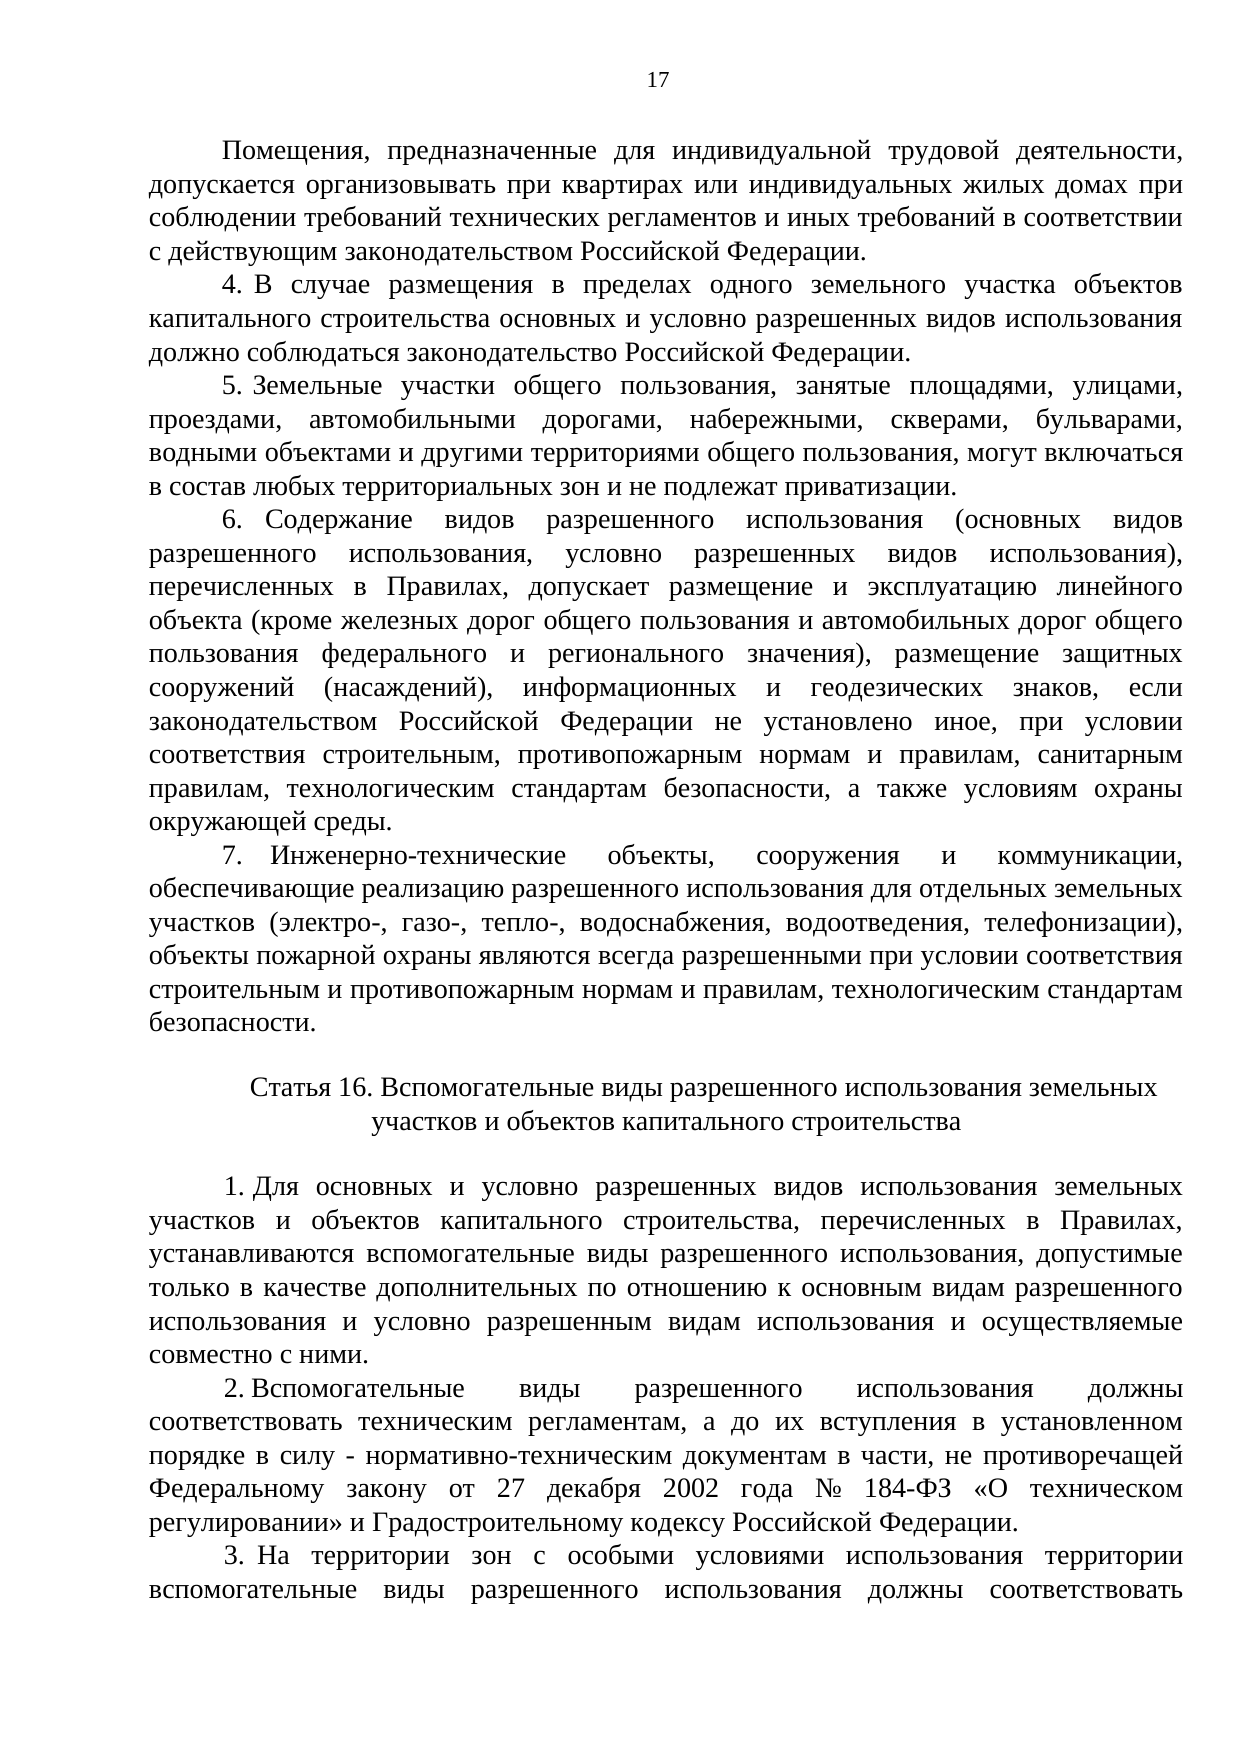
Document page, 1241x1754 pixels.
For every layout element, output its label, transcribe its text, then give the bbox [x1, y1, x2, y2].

list Для основных и условно разрешенных видов использования земельных участков и объектов капитального строительства, перечисленных в Правилах, устанавливаются вспомогательные виды разрешенного использования, допустимые только в качестве дополнительных по отношению к основным видам разрешенного использования и условно разрешенным видам использования и осуществляемые совместно с ними. [149, 1169, 1184, 1370]
list Вспомогательные виды разрешенного использования должны соответствовать техническим регламентам, а до их вступления в установленном порядке в силу - нормативно-техническим документам в части, не противоречащей Федеральному закону от 27 декабря 2002 года № 184-ФЗ «О техническом регулировании» и Градостроительному кодексу Российской Федерации. [149, 1370, 1184, 1538]
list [149, 1538, 1184, 1605]
list Земельные участки общего пользования, занятые площадями, улицами, проездами, автомобильными дорогами, набережными, скверами, бульварами, водными объектами и другими территориями общего пользования, могут включаться в состав любых территориальных зон и не подлежат приватизации. [149, 368, 1184, 502]
text Статья 16. Вспомогательные виды разрешенного использования земельных участков и объектов капитального строительства [149, 1069, 1184, 1137]
list Инженерно-технические объекты, сооружения и коммуникации, обеспечивающие реализацию разрешенного использования для отдельных земельных участков (электро-, газо-, тепло-, водоснабжения, водоотведения, телефонизации), объекты пожарной охраны являются всегда разрешенными при условии соответствия строительным и противопожарным нормам и правилам, технологическим стандартам безопасности. [149, 837, 1184, 1038]
list В случае размещения в пределах одного земельного участка объектов капитального строительства основных и условно разрешенных видов использования должно соблюдаться законодательство Российской Федерации. [149, 267, 1184, 368]
text Помещения, предназначенные для индивидуальной трудовой деятельности, допускается организовывать при квартирах или индивидуальных жилых домах при соблюдении требований технических регламентов и иных требований в соответствии с действующим законодательством Российской Федерации. [149, 133, 1184, 267]
list Содержание видов разрешенного использования (основных видов разрешенного использования, условно разрешенных видов использования), перечисленных в Правилах, допускает размещение и эксплуатацию линейного объекта (кроме железных дорог общего пользования и автомобильных дорог общего пользования федерального и регионального значения), размещение защитных сооружений (насаждений), информационных и геодезических знаков, если законодательством Российской Федерации не установлено иное, при условии соответствия строительным, противопожарным нормам и правилам, санитарным правилам, технологическим стандартам безопасности, а также условиям охраны окружающей среды. [149, 502, 1184, 837]
